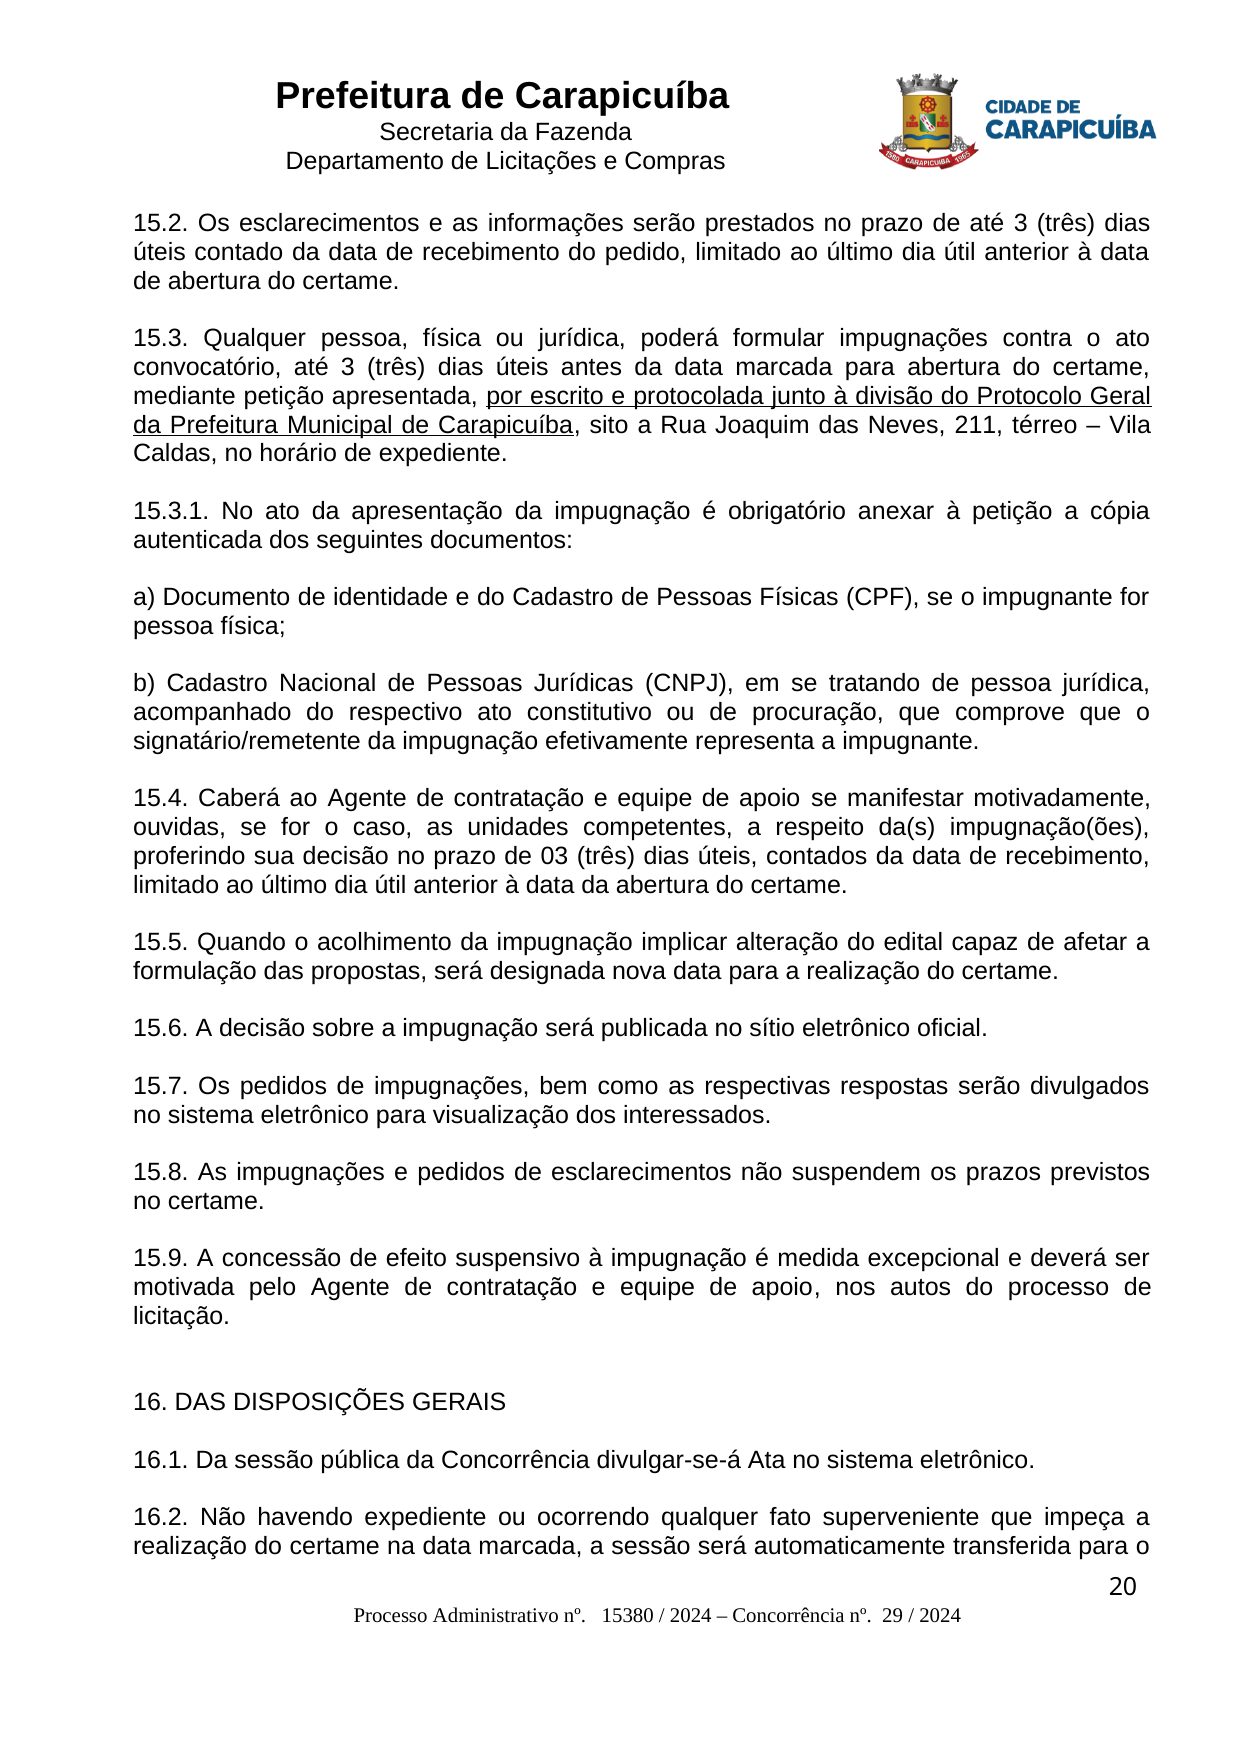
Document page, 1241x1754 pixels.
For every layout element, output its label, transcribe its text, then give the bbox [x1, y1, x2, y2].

text 15.5. Quando o acolhimento da impugnação implicar alteração do edital capaz de afetar a formulação das propostas, será designada nova data para a realização do certame. [133, 927, 1152, 985]
text 15.4. Caberá ao Agente de contratação e equipe de apoio se manifestar motivadamente, ouvidas, se for o caso, as unidades competentes, a respeito da(s) impugnação(ões), proferindo sua decisão no prazo de 03 (três) dias úteis, contados da data de recebimento, limitado ao último dia útil anterior à data da abertura do certame. [133, 783, 1152, 898]
text 15.8. As impugnações e pedidos de esclarecimentos não suspendem os prazos previstos no certame. [133, 1157, 1152, 1215]
text b) Cadastro Nacional de Pessoas Jurídicas (CNPJ), em se tratando de pessoa jurídica, acompanhado do respectivo ato constitutivo ou de procuração, que comprove que o signatário/remetente da impugnação efetivamente representa a impugnante. [133, 668, 1152, 755]
text 15.3. Qualquer pessoa, física ou jurídica, poderá formular impugnações contra o ato convocatório, até 3 (três) dias úteis antes da data marcada para abertura do certame, mediante petição apresentada, por escrito e protocolada junto à divisão do Protocolo Geral da Prefeitura Municipal de Carapicuíba, sito a Rua Joaquim das Neves, 211, térreo – Vila Caldas, no horário de expediente. [133, 323, 1152, 467]
text 16. DAS DISPOSIÇÕES GERAIS [133, 1387, 1152, 1416]
text a) Documento de identidade e do Cadastro de Pessoas Físicas (CPF), se o impugnante for pessoa física; [133, 582, 1152, 640]
text 15.2. Os esclarecimentos e as informações serão prestados no prazo de até 3 (três) dias úteis contado da data de recebimento do pedido, limitado ao último dia útil anterior à data de abertura do certame. [133, 208, 1152, 295]
picture [877, 65, 1159, 172]
text 15.9. A concessão de efeito suspensivo à impugnação é medida excepcional e deverá ser motivada pelo Agente de contratação e equipe de apoio, nos autos do processo de licitação. [133, 1243, 1152, 1330]
text 15.3.1. No ato da apresentação da impugnação é obrigatório anexar à petição a cópia autenticada dos seguintes documentos: [133, 496, 1152, 553]
text 15.6. A decisão sobre a impugnação será publicada no sítio eletrônico oficial. [133, 1013, 1152, 1042]
text 16.1. Da sessão pública da Concorrência divulgar-se-á Ata no sistema eletrônico. [133, 1445, 1152, 1473]
text 15.7. Os pedidos de impugnações, bem como as respectivas respostas serão divulgados no sistema eletrônico para visualização dos interessados. [133, 1071, 1152, 1128]
